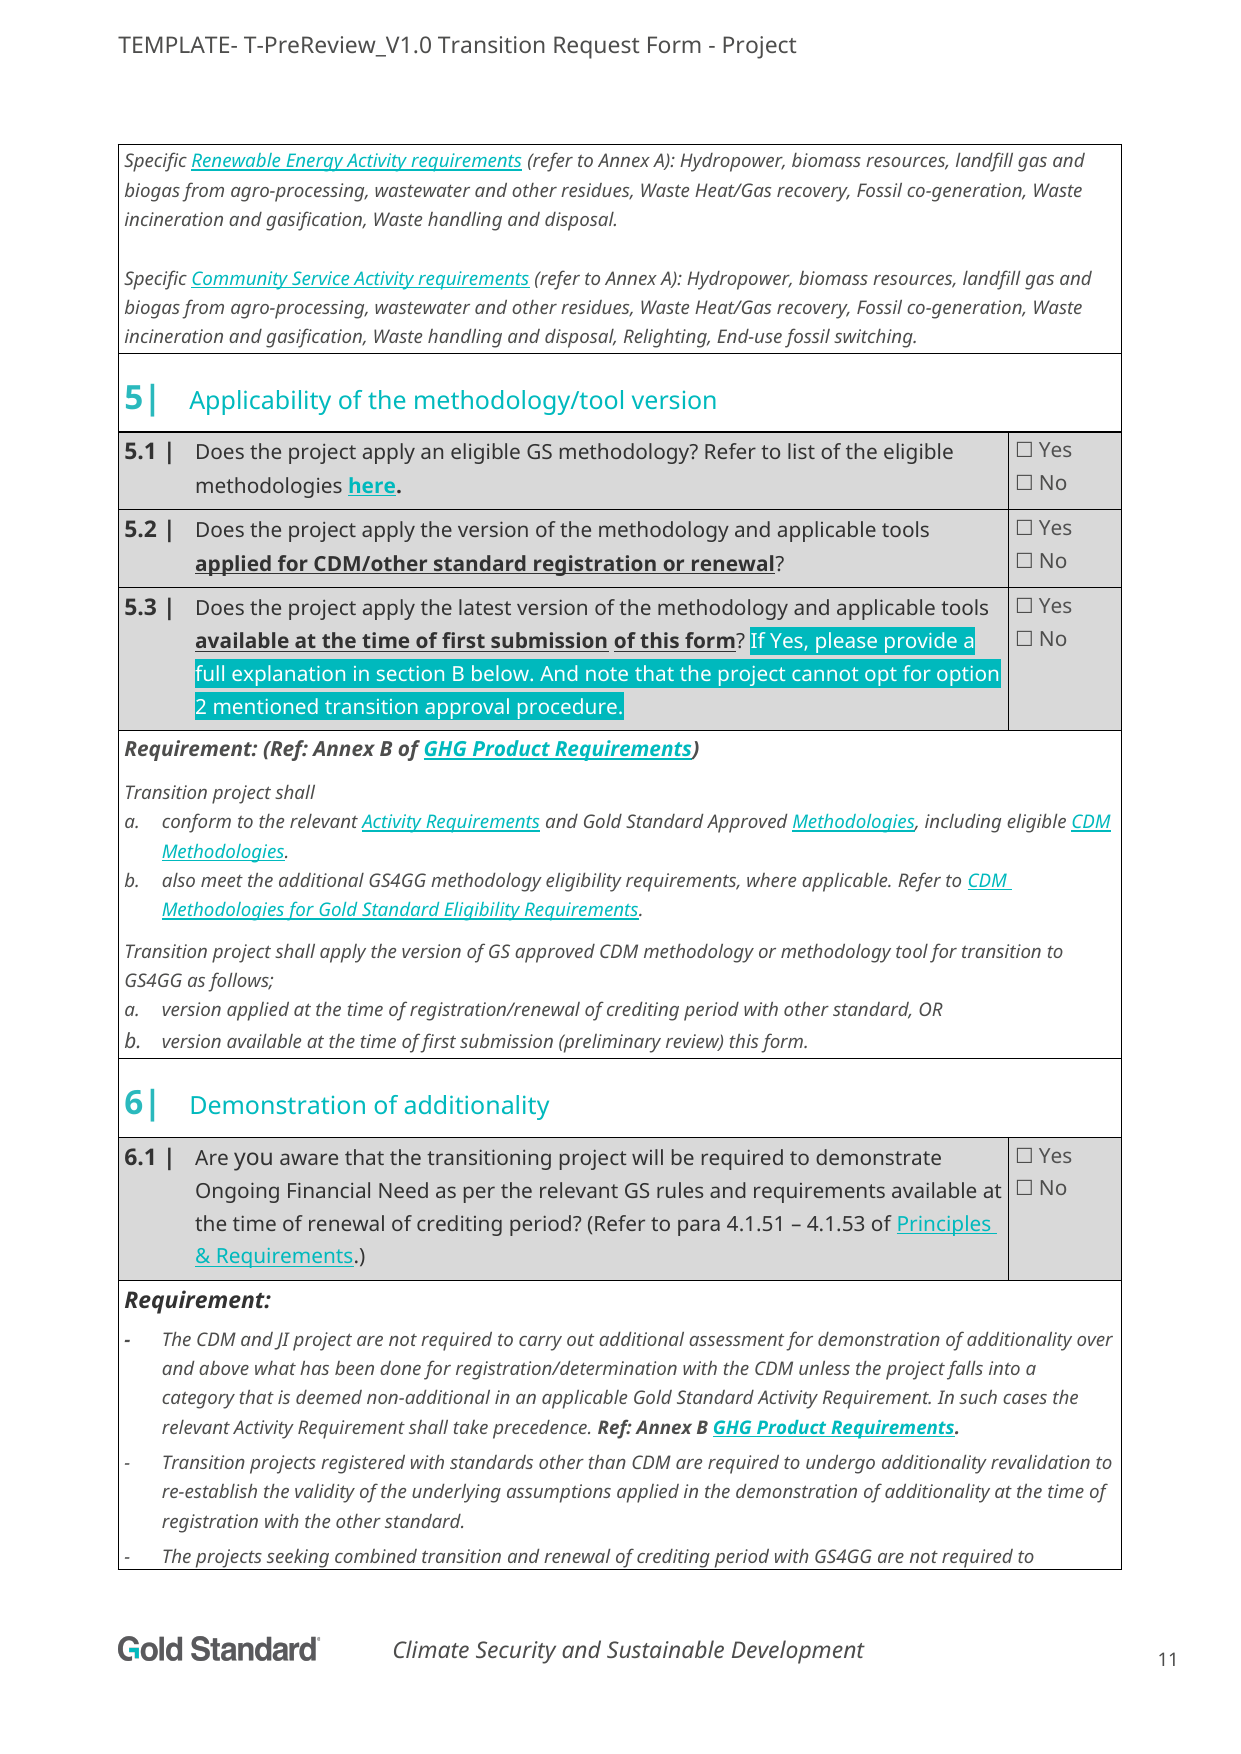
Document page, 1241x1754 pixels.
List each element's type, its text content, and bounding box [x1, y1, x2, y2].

table_cell Does the project apply an eligible GS methodology? Refer to list of the eligible methodologies here. [119, 433, 1008, 509]
table_cell Yes No [1009, 1138, 1121, 1280]
table_cell Yes No [1009, 588, 1121, 730]
table_cell Are you aware that the transitioning project will be required to demonstrate Ongoing Financial Need as per the relevant GS rules and requirements available at the time of renewal of crediting period? (Refer to para 4.1.51 – 4.1.53 of Principles & Requirements.) [119, 1138, 1008, 1280]
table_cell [119, 1281, 1121, 1569]
table_cell Does the project apply the latest version of the methodology and applicable tools available at the time of first submission of this form? If Yes, please provide a full explanation in section B below. And note that the project cannot opt for option 2 mentioned transition approval procedure. [119, 588, 1008, 730]
table_cell Demonstration of additionality [119, 1059, 1121, 1137]
table_cell Does the project apply the version of the methodology and applicable tools applied for CDM/other standard registration or renewal? [119, 510, 1008, 587]
table_cell Applicability of the methodology/tool version [119, 354, 1121, 431]
table_cell Requirement: (Ref: Annex B of GHG Product Requirements) Transition project shall conform to the relevant Activity Requirements and Gold Standard Approved Methodologies, including eligible CDM Methodologies. also meet the additional GS4GG methodology eligibility requirements, where applicable. Refer to for Gold Standard Eligibility Requirements. Transition project shall apply the version of GS approved CDM methodology or methodology tool for transition to GS4GG as follows; version applied at the time of registration/renewal of crediting period with other standard, OR version available at the time of first submission (preliminary review) this form. [119, 731, 1121, 1058]
table_cell Yes No [1009, 510, 1121, 587]
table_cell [119, 145, 1121, 353]
table_cell Yes No [1009, 433, 1121, 509]
